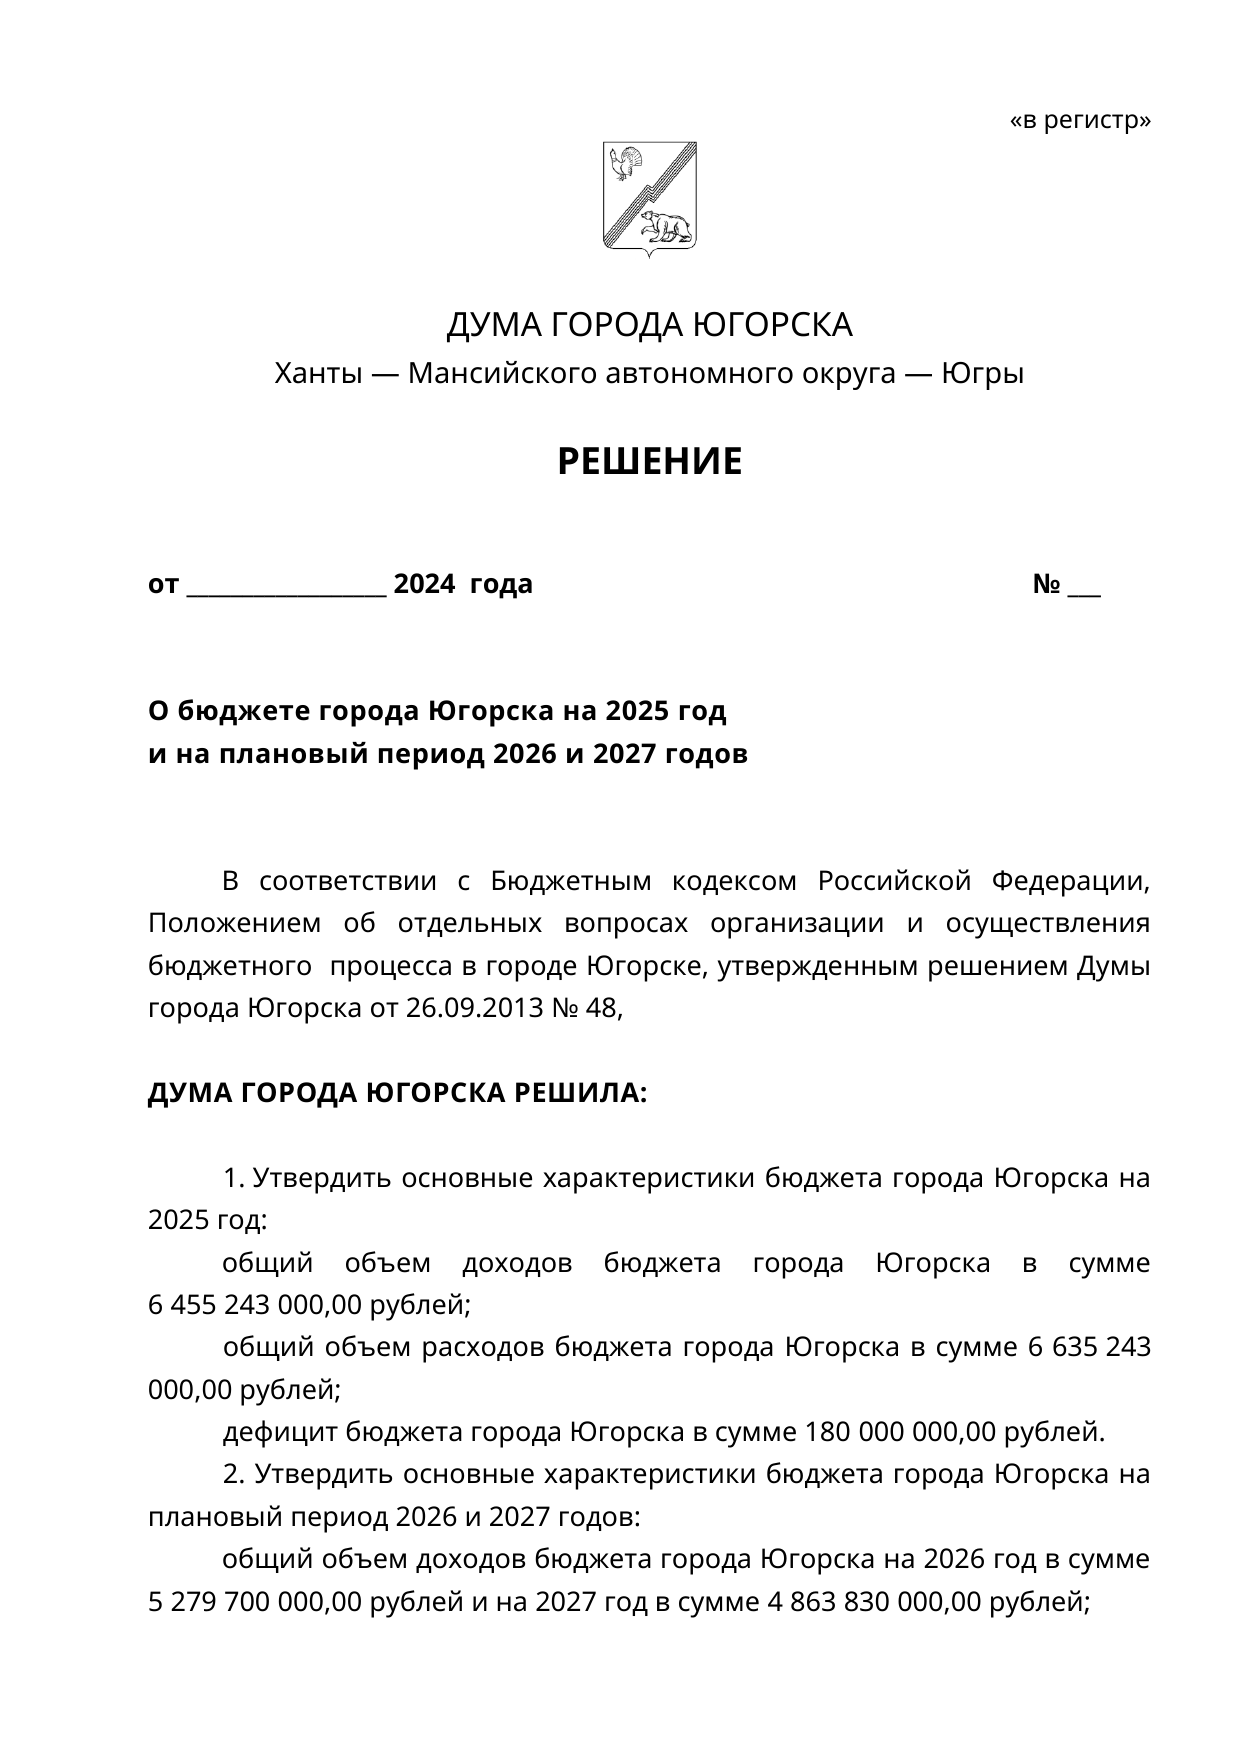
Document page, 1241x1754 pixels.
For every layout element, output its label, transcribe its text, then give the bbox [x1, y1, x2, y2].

picture [602, 141, 698, 261]
text РЕШЕНИЕ [148, 434, 1152, 485]
text и на плановый период 2026 и 2027 годов [148, 734, 1102, 771]
text общий объем расходов бюджета города Югорска в сумме 6 635 243 000,00 рублей; [148, 1328, 1152, 1407]
text дефицит бюджета города Югорска в сумме 180 000 000,00 рублей. [148, 1413, 1152, 1449]
text ДУМА ГОРОДА ЮГОРСКА [148, 300, 1152, 346]
text 1. Утвердить основные характеристики бюджета города Югорска на 2025 год: [148, 1158, 1152, 1237]
text общий объем доходов бюджета города Югорска на 2026 год в сумме 5 279 700 000,00 рублей и на 2027 год в сумме 4 863 830 000,00 рублей; [148, 1540, 1152, 1619]
text общий объем доходов бюджета города Югорска в сумме 6 455 243 000,00 рублей; [148, 1243, 1152, 1322]
text «в регистр» [221, 102, 1152, 136]
text от __________________ 2024 года № ___ [148, 565, 1152, 602]
text 2. Утвердить основные характеристики бюджета города Югорска на плановый период 2026 и 2027 годов: [148, 1455, 1152, 1534]
text О бюджете города Югорска на 2025 год [148, 692, 1102, 729]
text ДУМА ГОРОДА ЮГОРСКА РЕШИЛА: [148, 1073, 1152, 1110]
text В соответствии с Бюджетным кодексом Российской Федерации, Положением об отдельных вопросах организации и осуществления бюджетного процесса в городе Югорске, утвержденным решением Думы города Югорска от 26.09.2013 № 48, [148, 861, 1152, 1026]
text Ханты — Мансийского автономного округа — Югры [148, 353, 1152, 392]
